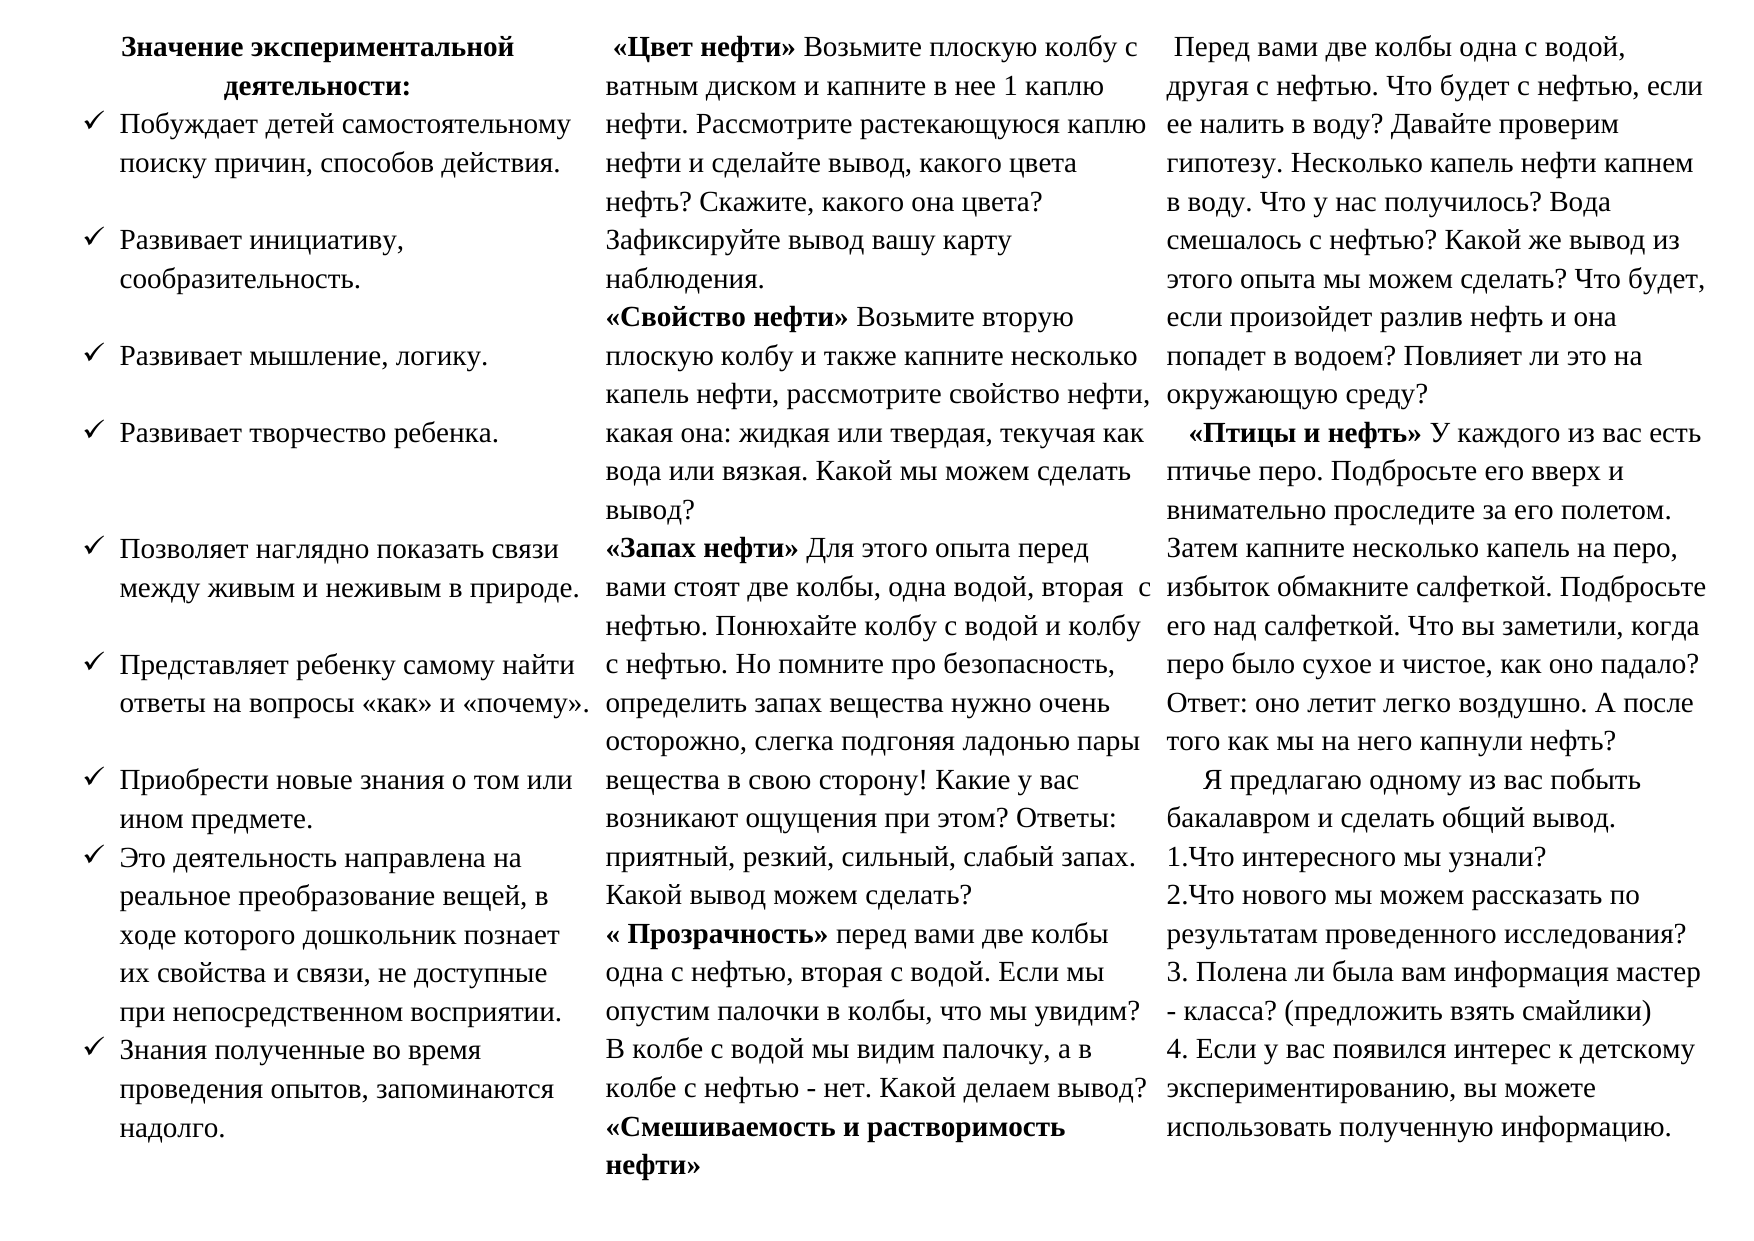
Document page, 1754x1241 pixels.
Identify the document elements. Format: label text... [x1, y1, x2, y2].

list Это деятельность направлена на реальное преобразование вещей, в ходе которого дошкольник познает их свойства и связи, не доступные при непосредственном восприятии. [82, 840, 591, 1027]
list Приобрести новые знания о том или ином предмете. [82, 762, 591, 835]
list Представляет ребенку самому найти ответы на вопросы «как» и «почему». [82, 647, 591, 719]
list Знания полученные во время проведения опытов, запоминаются надолго. [82, 1032, 591, 1143]
list Развивает инициативу, сообразительность. [82, 222, 591, 294]
text «Запах нефти» Для этого опыта перед вами стоят две колбы, одна водой, вторая с нефтью. Понюхайте колбу с водой и колбу с нефтью. Но помните про безопасность, определить запах вещества нужно очень осторожно, слегка подгоняя ладонью пары вещества в свою сторону! Какие у вас возникают ощущения при этом? Ответы: приятный, резкий, сильный, слабый запах. Какой вывод можем сделать? [605, 531, 1152, 911]
text «Цвет нефти» Возьмите плоскую колбу с ватным диском и капните в нее 1 каплю нефти. Рассмотрите растекающуюся каплю нефти и сделайте вывод, какого цвета нефть? Скажите, какого она цвета? Зафиксируйте вывод вашу карту наблюдения. [605, 29, 1152, 294]
text «Птицы и нефть» У каждого из вас есть птичье перо. Подбросьте его вверх и внимательно проследите за его полетом. Затем капните несколько капель на перо, избыток обмакните салфеткой. Подбросьте его над салфеткой. Что вы заметили, когда перо было сухое и чистое, как оно падало? [1166, 415, 1713, 680]
text Значение экспериментальной деятельности: [44, 29, 591, 102]
text «Свойство нефти» Возьмите вторую плоскую колбу и также капните несколько капель нефти, рассмотрите свойство нефти, какая она: жидкая или твердая, текучая как вода или вязкая. Какой мы можем сделать вывод? [605, 299, 1152, 526]
text Перед вами две колбы одна с водой, другая с нефтью. Что будет с нефтью, если ее налить в воду? Давайте проверим гипотезу. Несколько капель нефти капнем в воду. Что у нас получилось? Вода смешалось с нефтью? Какой же вывод из этого опыта мы можем сделать? Что будет, если произойдет разлив нефть и она попадет в водоем? Повлияет ли это на окружающую среду? [1166, 29, 1713, 410]
list Позволяет наглядно показать связи между живым и неживым в природе. [82, 531, 591, 603]
text Я предлагаю одному из вас побыть бакалавром и сделать общий вывод. [1166, 762, 1713, 834]
text 3. Полена ли была вам информация мастер - класса? (предложить взять смайлики) [1166, 954, 1713, 1027]
list Развивает мышление, логику. [82, 338, 591, 372]
list Побуждает детей самостоятельному поиску причин, способов действия. [82, 107, 591, 179]
text 2.Что нового мы можем рассказать по результатам проведенного исследования? [1166, 877, 1713, 949]
text « Прозрачность» перед вами две колбы одна с нефтью, вторая с водой. Если мы опустим палочки в колбы, что мы увидим? В колбе с водой мы видим палочку, а в колбе с нефтью - нет. Какой делаем вывод? [605, 916, 1152, 1104]
text 4. Если у вас появился интерес к детскому экспериментированию, вы можете использовать полученную информацию. [1166, 1032, 1713, 1142]
list Развивает творчество ребенка. [82, 415, 591, 449]
text «Смешиваемость и растворимость нефти» [605, 1109, 1152, 1181]
text Ответ: оно летит легко воздушно. А после того как мы на него капнули нефть? [1166, 685, 1713, 757]
text 1.Что интересного мы узнали? [1166, 839, 1713, 872]
